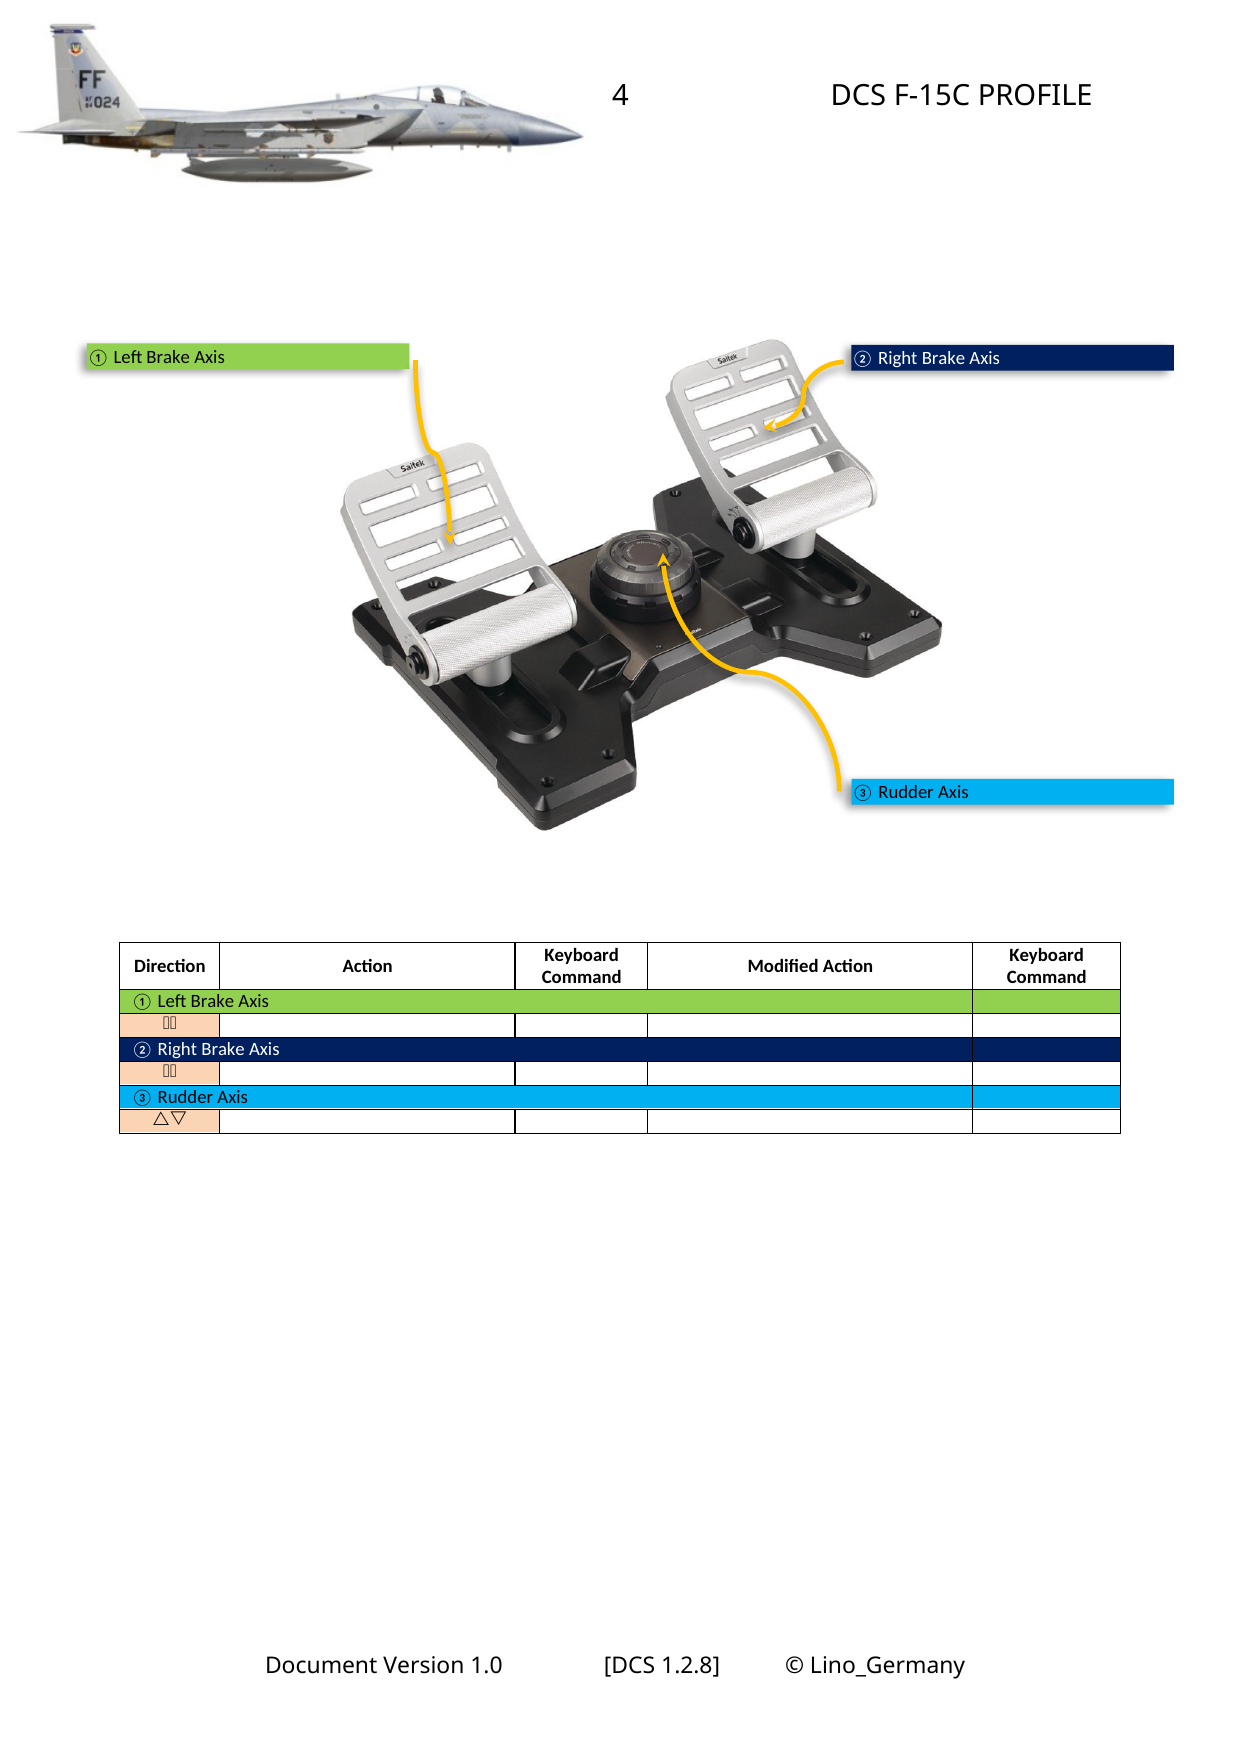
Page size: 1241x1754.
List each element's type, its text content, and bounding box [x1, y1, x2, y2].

table_cell [516, 1062, 647, 1084]
table_cell [120, 1110, 219, 1132]
table_cell [220, 1110, 514, 1132]
table_cell [120, 1014, 219, 1037]
table_cell [220, 1062, 514, 1084]
table_cell [973, 1086, 1120, 1108]
table_cell [220, 1014, 514, 1037]
picture [15, 18, 590, 220]
table_header Keyboard Command [516, 943, 647, 989]
table_cell [648, 1014, 972, 1037]
table_cell [648, 1110, 972, 1132]
table_header Modified Action [648, 943, 972, 989]
table_header Keyboard Command [973, 943, 1120, 989]
table_header Action [220, 943, 514, 989]
table_cell ② Right Brake Axis [120, 1038, 972, 1061]
table_cell [973, 1014, 1120, 1037]
table_cell [973, 990, 1120, 1013]
table_cell [516, 1014, 647, 1037]
table_cell [973, 1110, 1120, 1132]
table_header Direction [120, 943, 219, 989]
table_cell [973, 1038, 1120, 1061]
picture [336, 279, 946, 889]
table_cell ① Left Brake Axis [120, 990, 972, 1013]
table_cell [516, 1110, 647, 1132]
table_cell [120, 1062, 219, 1084]
table_cell [973, 1062, 1120, 1084]
table_cell [648, 1062, 972, 1084]
table_cell ③ Rudder Axis [120, 1086, 972, 1108]
